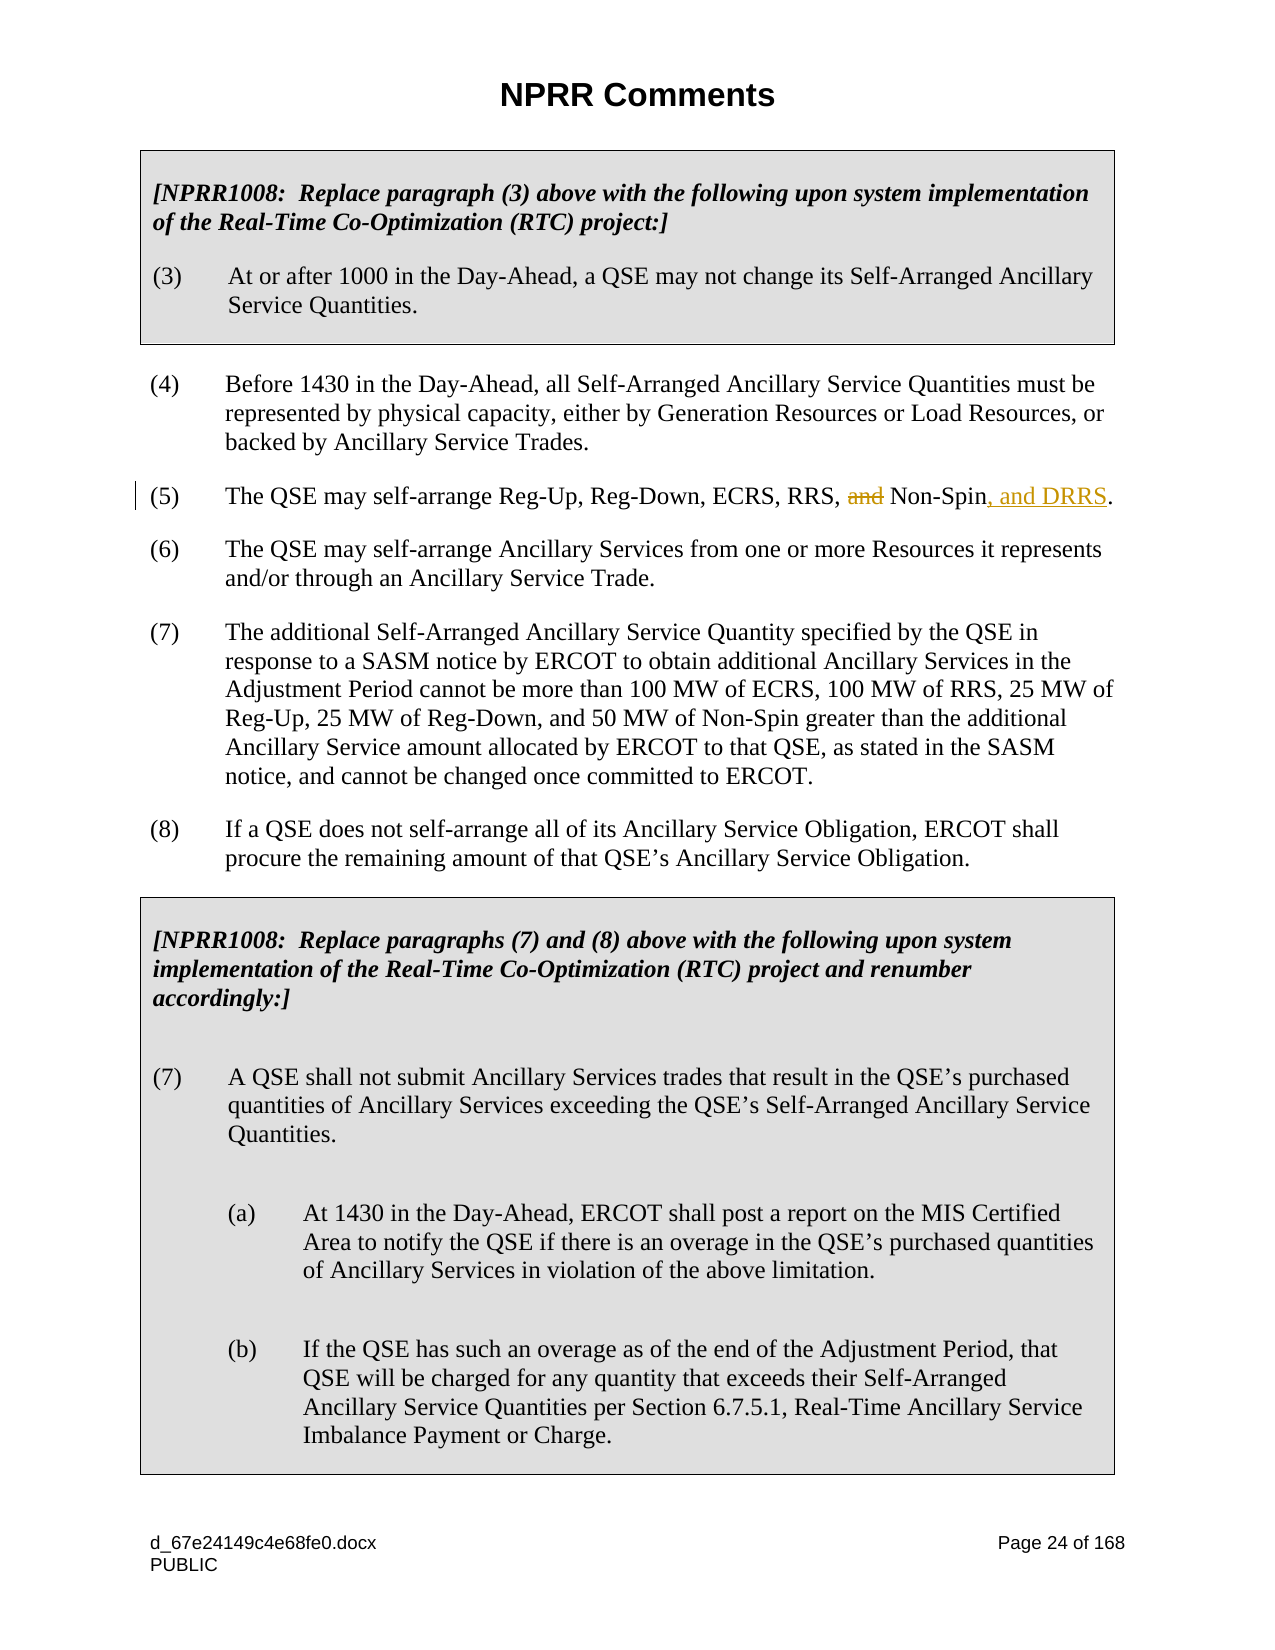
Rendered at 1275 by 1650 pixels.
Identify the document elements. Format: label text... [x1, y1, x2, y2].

table_header [NPRR1008: Replace paragraph (3) above with the following upon system implementation of the Real-Time Co-Optimization (RTC) project:] (3) At or after 1000 in the Day-Ahead, a QSE may not change its Self-Arranged Ancillary Service Quantities. [141, 151, 1114, 343]
text (7) The additional Self-Arranged Ancillary Service Quantity specified by the QSE in response to a SASM notice by ERCOT to obtain additional Ancillary Services in the Adjustment Period cannot be more than 100 MW of ECRS, 100 MW of RRS, 25 MW of Reg-Up, 25 MW of Reg-Down, and 50 MW of Non-Spin greater than the additional Ancillary Service amount allocated by ERCOT to that QSE, as stated in the SASM notice, and cannot be changed once committed to ERCOT. [150, 617, 1125, 789]
table_header [NPRR1008: Replace paragraphs (7) and (8) above with the following upon system implementation of the Real-Time Co-Optimization (RTC) project and renumber accordingly:] (7) A QSE shall not submit Ancillary Services trades that result in the QSE’s purchased quantities of Ancillary Services exceeding the QSE’s Self-Arranged Ancillary Service Quantities. (a) At 1430 in the Day-Ahead, ERCOT shall post a report on the MIS Certified Area to notify the QSE if there is an overage in the QSE’s purchased quantities of Ancillary Services in violation of the above limitation. (b) If the QSE has such an overage as of the end of the Adjustment Period, that QSE will be charged for any quantity that exceeds their Self-Arranged Ancillary Service Quantities per Section 6.7.5.1, Real-Time Ancillary Service Imbalance Payment or Charge. [141, 898, 1114, 1474]
text (8) If a QSE does not self-arrange all of its Ancillary Service Obligation, ERCOT shall procure the remaining amount of that QSE’s Ancillary Service Obligation. [150, 814, 1125, 872]
text (5) The QSE may self-arrange Reg-Up, Reg-Down, ECRS, RRS, Non-Spin. [150, 481, 1125, 509]
text (4) Before 1430 in the Day-Ahead, all Self-Arranged Ancillary Service Quantities must be represented by physical capacity, either by Generation Resources or Load Resources, or backed by Ancillary Service Trades. [150, 369, 1125, 456]
text (6) The QSE may self-arrange Ancillary Services from one or more Resources it represents and/or through an Ancillary Service Trade. [150, 534, 1125, 592]
